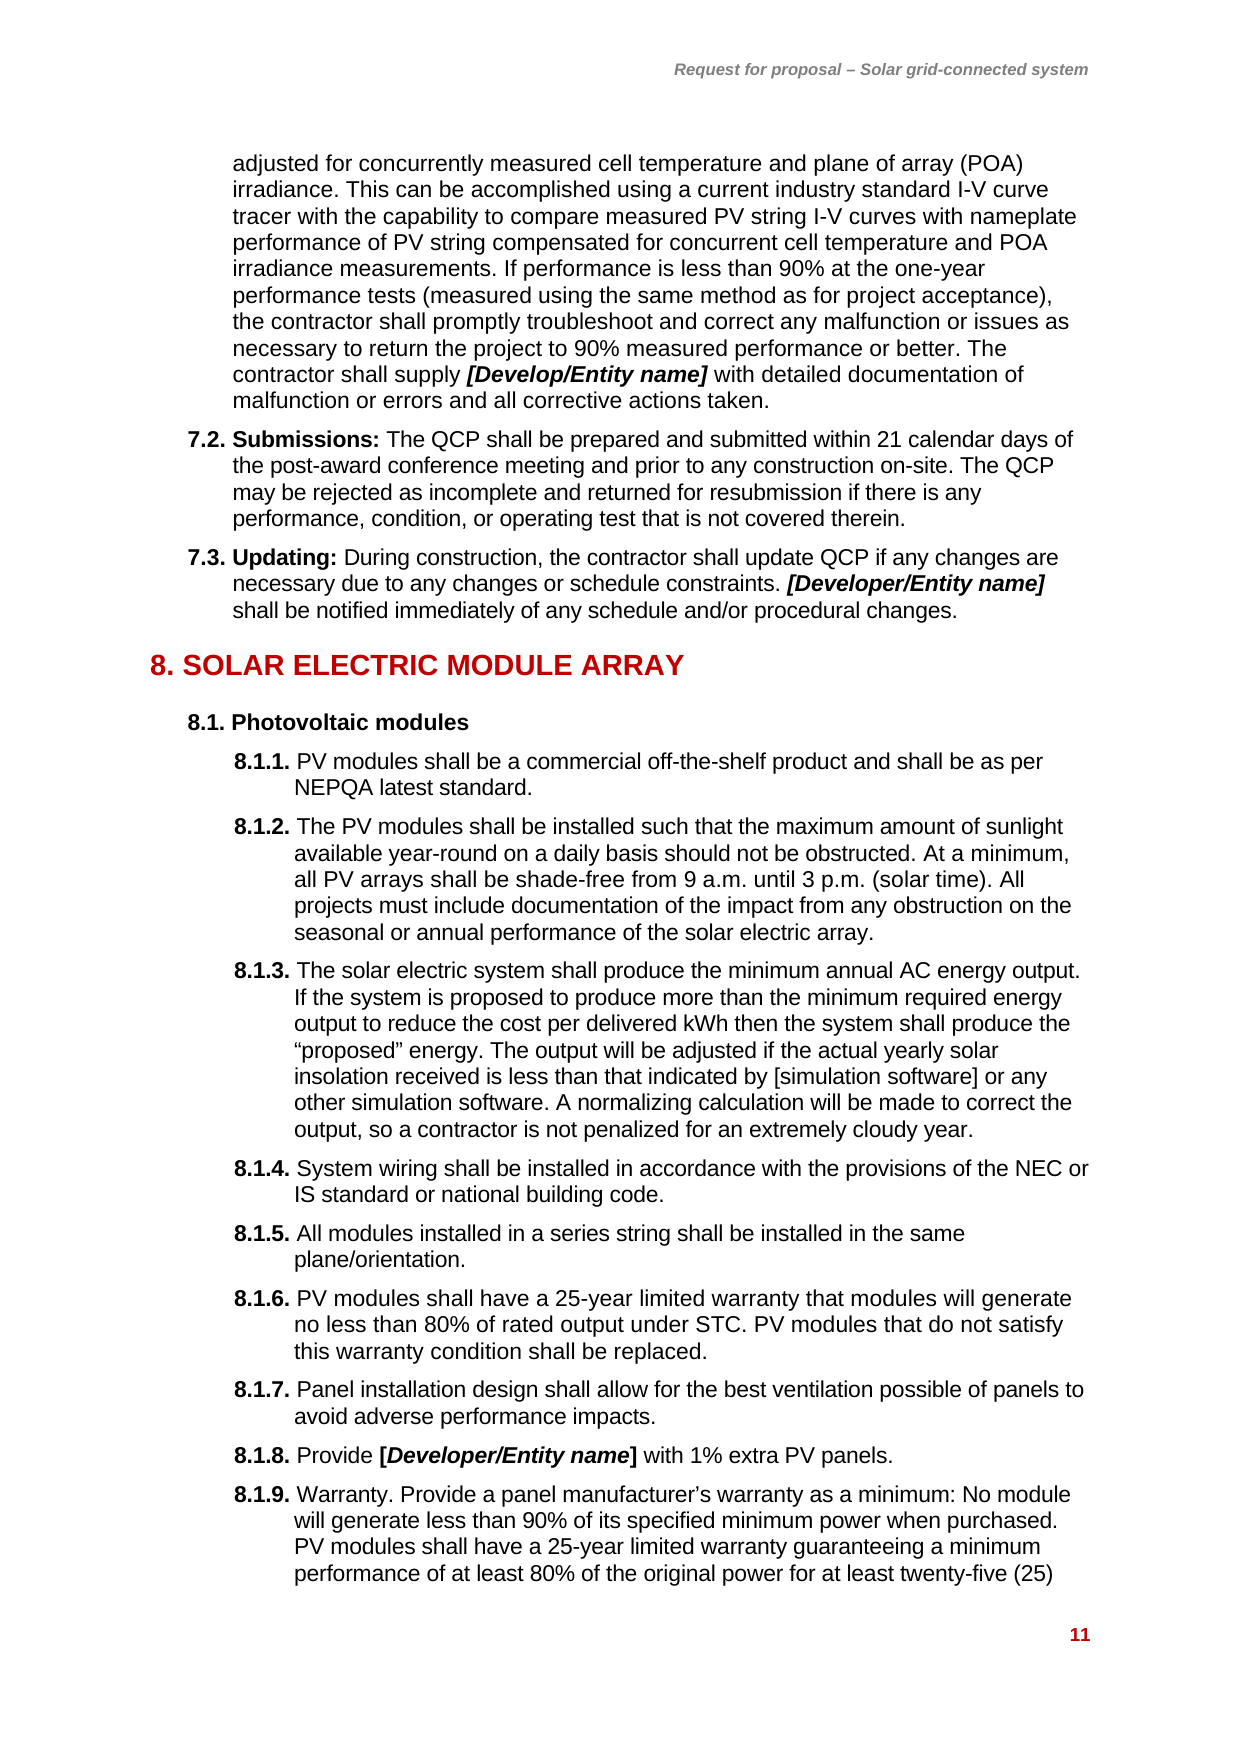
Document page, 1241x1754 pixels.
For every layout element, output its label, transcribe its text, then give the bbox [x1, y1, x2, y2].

list Panel installation design shall allow for the best ventilation possible of panels to avoid adverse performance impacts. [234, 1376, 1090, 1429]
list PV modules shall have a 25-year limited warranty that modules will generate no less than 80% of rated output under STC. PV modules that do not satisfy this warranty condition shall be replaced. [234, 1285, 1090, 1364]
list Updating: During construction, the contractor shall update QCP if any changes are necessary due to any changes or schedule constraints. [Developer/Entity name] shall be notified immediately of any schedule and/or procedural changes. [187, 544, 1090, 623]
list The solar electric system shall produce the minimum annual AC energy output. If the system is proposed to produce more than the minimum required energy output to reduce the cost per delivered kWh then the system shall produce the “proposed” energy. The output will be adjusted if the actual yearly solar insolation received is less than that indicated by [simulation software] or any other simulation software. A normalizing calculation will be made to correct the output, so a contractor is not penalized for an extremely cloudy year. [234, 957, 1090, 1142]
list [232, 150, 1090, 413]
list Provide [Developer/Entity name] with 1% extra PV panels. [234, 1442, 1090, 1468]
list Photovoltaic modules [187, 709, 1090, 736]
list The PV modules shall be installed such that the maximum amount of sunlight available year-round on a daily basis should not be obstructed. At a minimum, all PV arrays shall be shade-free from 9 a.m. until 3 p.m. (solar time). All projects must include documentation of the impact from any obstruction on the seasonal or annual performance of the solar electric array. [234, 813, 1090, 945]
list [234, 1481, 1090, 1586]
subtitle SOLAR ELECTRIC MODULE ARRAY [150, 648, 1090, 682]
list System wiring shall be installed in accordance with the provisions of the NEC or IS standard or national building code. [234, 1154, 1090, 1207]
list All modules installed in a series string shall be installed in the same plane/orientation. [234, 1220, 1090, 1272]
list Submissions: The QCP shall be prepared and submitted within 21 calendar days of the post-award conference meeting and prior to any construction on-site. The QCP may be rejected as incomplete and returned for resubmission if there is any performance, condition, or operating test that is not covered therein. [187, 426, 1090, 531]
list PV modules shall be a commercial off-the-shelf product and shall be as per NEPQA latest standard. [234, 748, 1090, 801]
